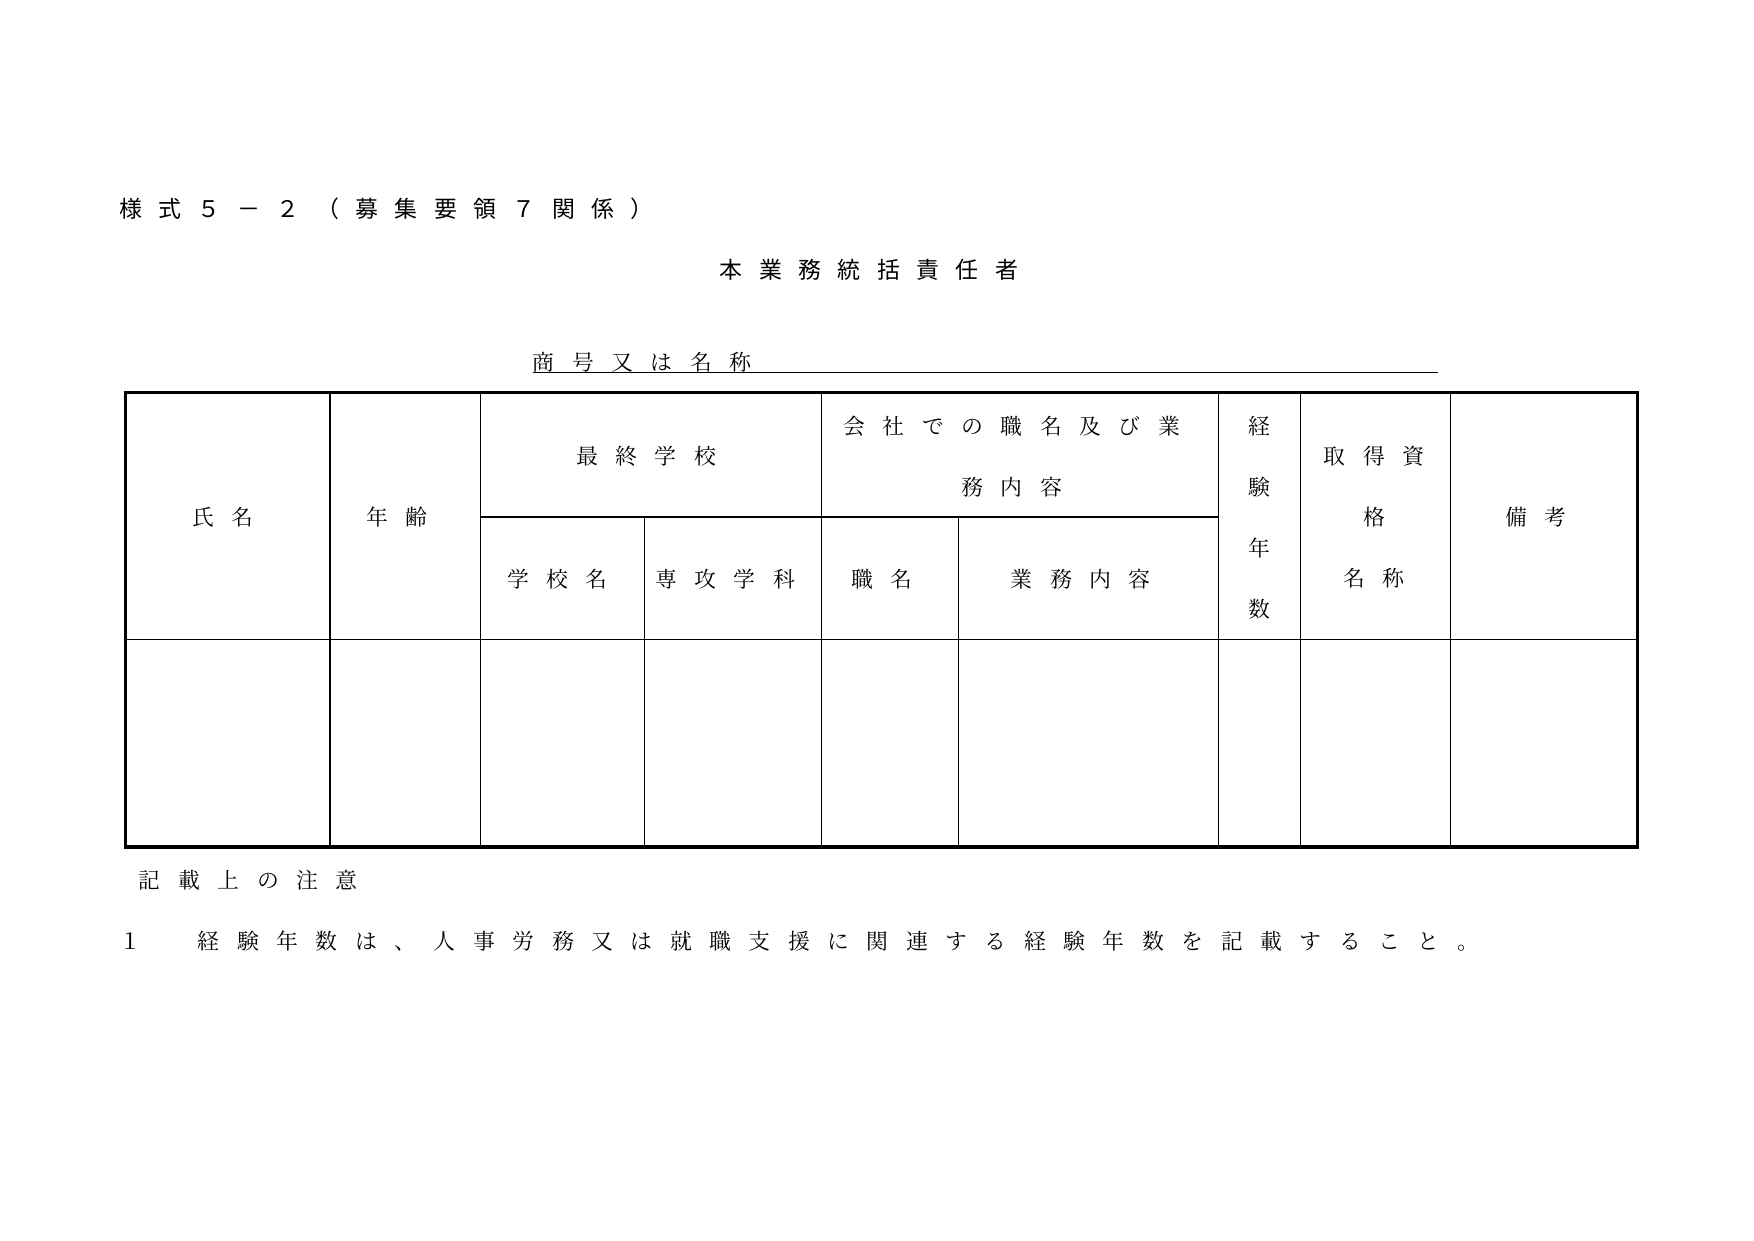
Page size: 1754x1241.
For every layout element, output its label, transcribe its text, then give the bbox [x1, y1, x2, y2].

table_cell 業務内容 [959, 518, 1218, 638]
table_header 経験 年数 [1219, 394, 1300, 638]
table_header 取得資格 名称 [1301, 394, 1450, 638]
table_header 備考 [1451, 394, 1636, 638]
table_header 年齢 [331, 394, 480, 638]
text 本業務統括責任者 [119, 238, 1635, 299]
table_cell [1301, 640, 1450, 845]
table_header 氏名 [127, 394, 329, 638]
table_cell 専攻学科 [645, 518, 821, 638]
table_cell [1451, 640, 1636, 845]
table_cell [822, 640, 958, 845]
table_header 最終学校 [481, 394, 821, 516]
subtitle 様式５－２（募集要領７関係） [119, 177, 1635, 238]
table_cell [1219, 640, 1300, 845]
table_cell 職名 [822, 518, 958, 638]
table_cell [331, 640, 480, 845]
text 記載上の注意 [119, 848, 1635, 909]
table_cell [127, 640, 329, 845]
table_cell 学校名 [481, 518, 644, 638]
text １ 経験年数は、人事労務又は就職支援に関連する経験年数を記載すること。 [116, 909, 1635, 971]
table_cell [481, 640, 644, 845]
table_cell [645, 640, 821, 845]
table_header 会社での職名及び業務内容 [822, 394, 1218, 516]
table_cell [959, 640, 1218, 845]
text 商号又は名称 [119, 330, 1635, 391]
